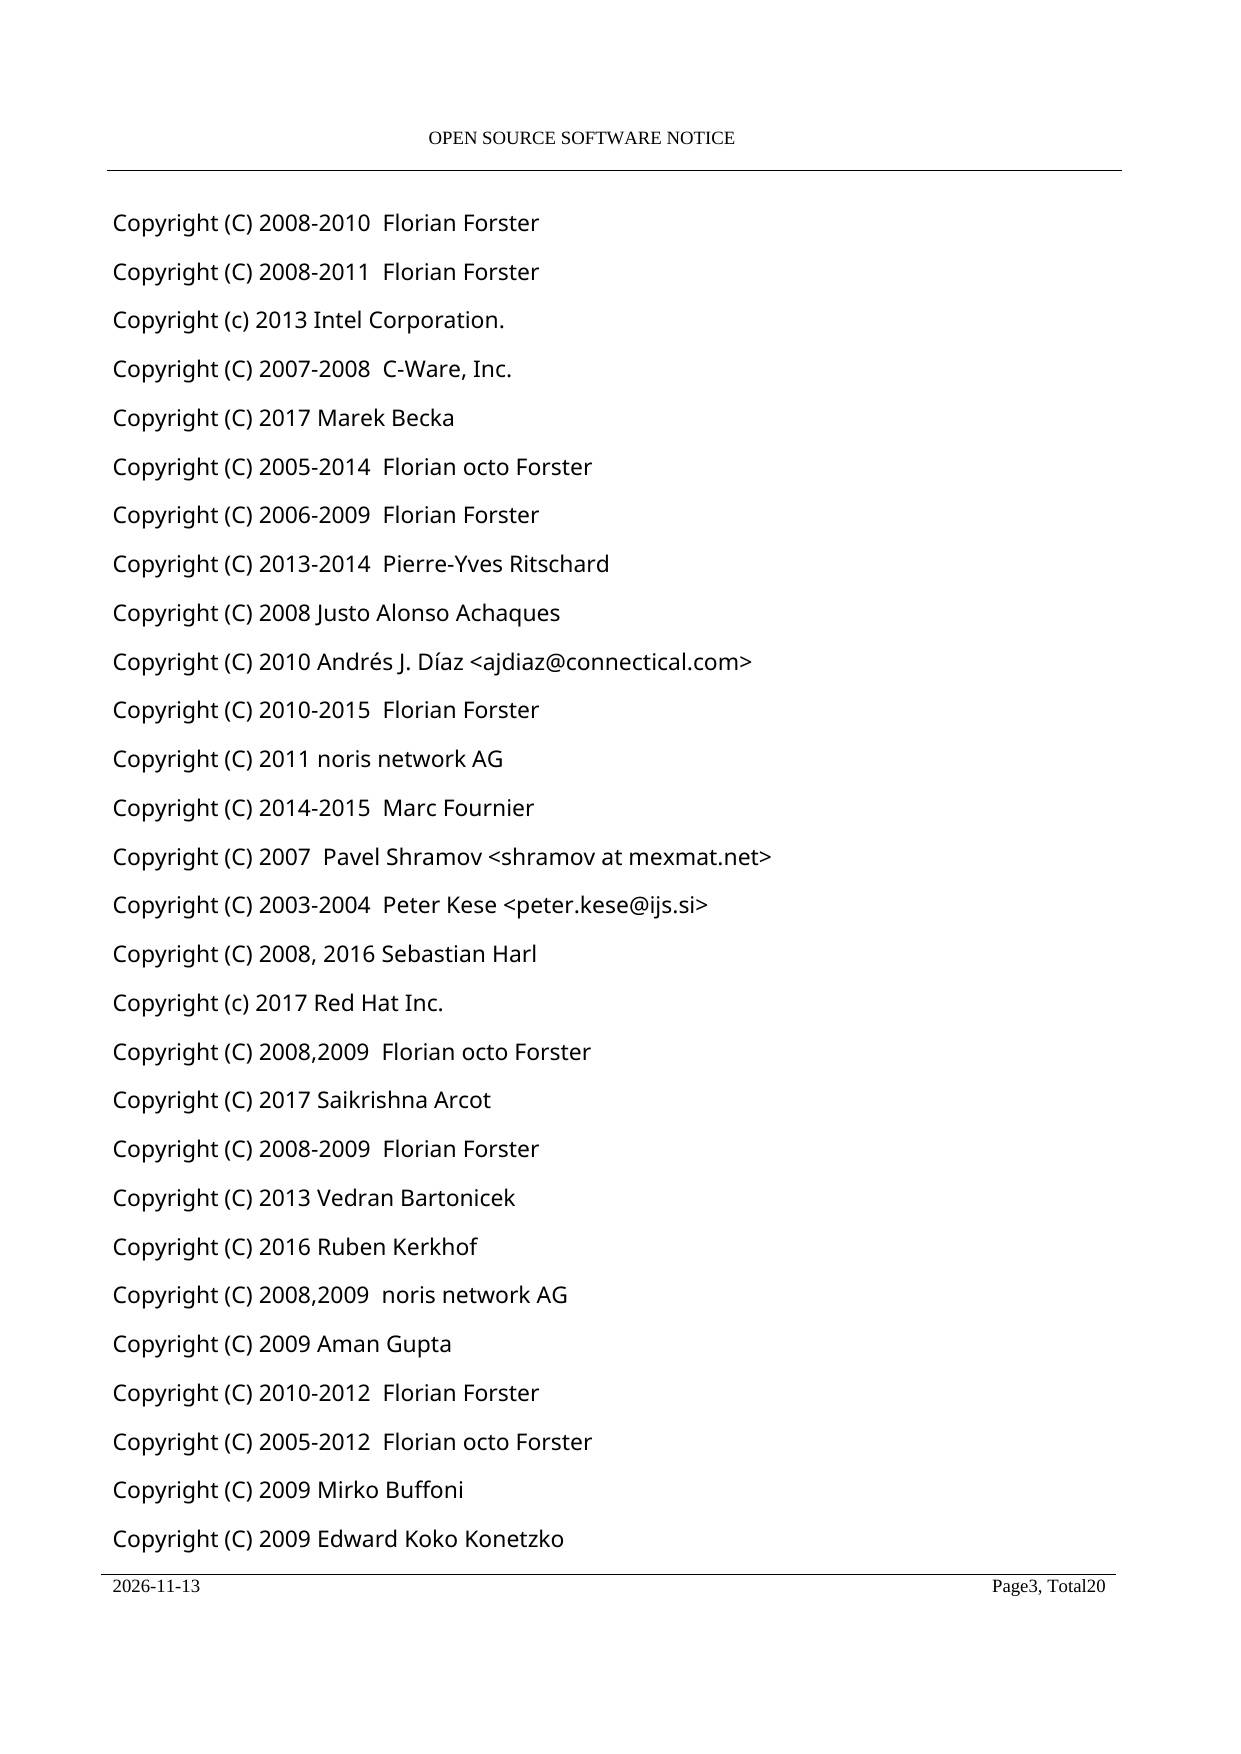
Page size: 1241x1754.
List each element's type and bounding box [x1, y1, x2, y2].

text [112, 206, 1128, 1555]
